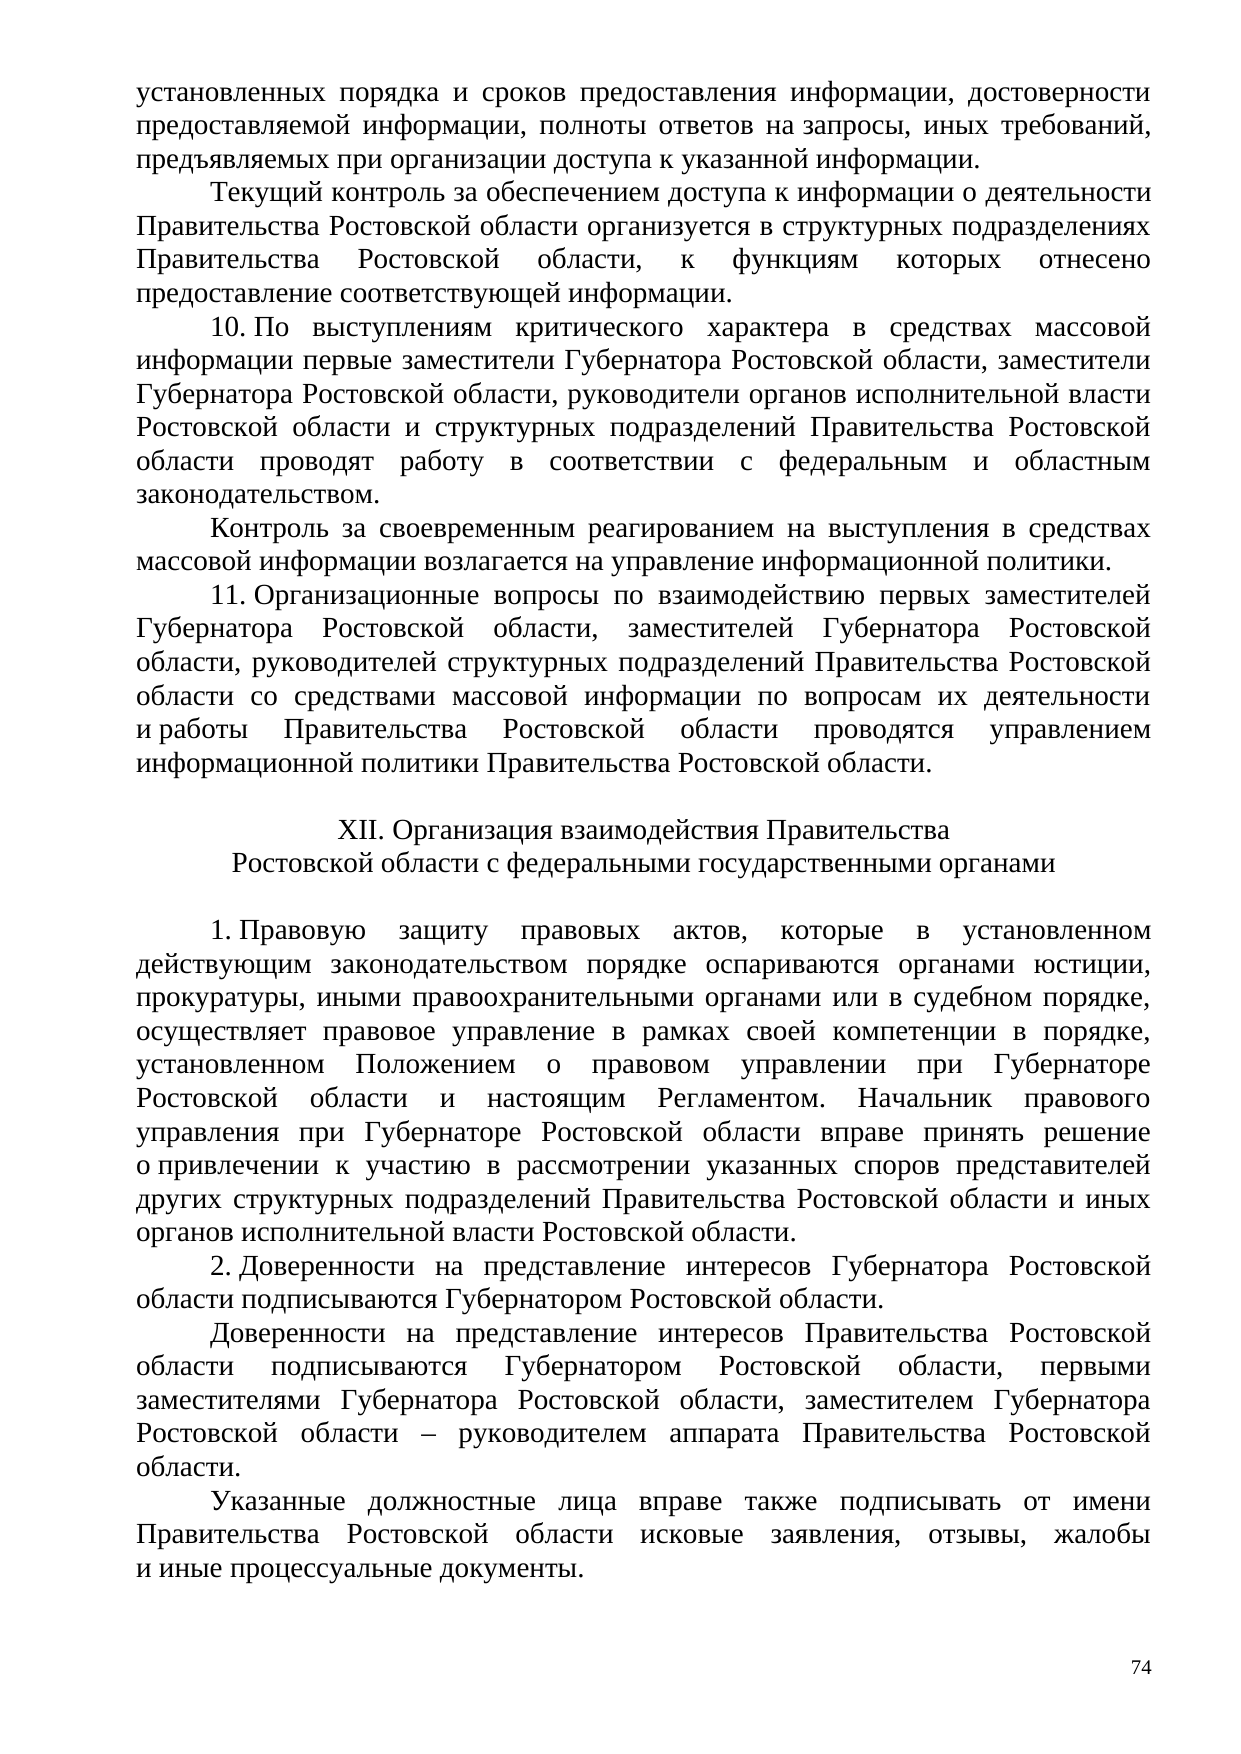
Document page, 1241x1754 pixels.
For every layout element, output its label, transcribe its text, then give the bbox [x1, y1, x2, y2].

text XII. Организация взаимодействия Правительства [136, 812, 1152, 845]
text Ростовской области с федеральными государственными органами [136, 845, 1152, 879]
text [136, 74, 1152, 174]
text 1. Правовую защиту правовых актов, которые в установленном действующим законодательством порядке оспариваются органами юстиции, прокуратуры, иными правоохранительными органами или в судебном порядке, осуществляет правовое управление в рамках своей компетенции в порядке, установленном Положением о правовом управлении при Губернаторе Ростовской области и настоящим Регламентом. Начальник правового управления при Губернаторе Ростовской области вправе принять решение о привлечении к участию в рассмотрении указанных споров представителей других структурных подразделений Правительства Ростовской области и иных органов исполнительной власти Ростовской области. [136, 912, 1152, 1248]
text 10. По выступлениям критического характера в средствах массовой информации первые заместители Губернатора Ростовской области, заместители Губернатора Ростовской области, руководители органов исполнительной власти Ростовской области и структурных подразделений Правительства Ростовской области проводят работу в соответствии с федеральным и областным законодательством. [136, 309, 1152, 510]
text Текущий контроль за обеспечением доступа к информации о деятельности Правительства Ростовской области организуется в структурных подразделениях Правительства Ростовской области, к функциям которых отнесено предоставление соответствующей информации. [136, 174, 1152, 309]
text Указанные должностные лица вправе также подписывать от имени Правительства Ростовской области исковые заявления, отзывы, жалобы и иные процессуальные документы. [136, 1483, 1152, 1583]
text 11. Организационные вопросы по взаимодействию первых заместителей Губернатора Ростовской области, заместителей Губернатора Ростовской области, руководителей структурных подразделений Правительства Ростовской области со средствами массовой информации по вопросам их деятельности и работы Правительства Ростовской области проводятся управлением информационной политики Правительства Ростовской области. [136, 577, 1152, 778]
text Доверенности на представление интересов Правительства Ростовской области подписываются Губернатором Ростовской области, первыми заместителями Губернатора Ростовской области, заместителем Губернатора Ростовской области – руководителем аппарата Правительства Ростовской области. [136, 1315, 1152, 1483]
text Контроль за своевременным реагированием на выступления в средствах массовой информации возлагается на управление информационной политики. [136, 510, 1152, 577]
text 2. Доверенности на представление интересов Губернатора Ростовской области подписываются Губернатором Ростовской области. [136, 1248, 1152, 1315]
